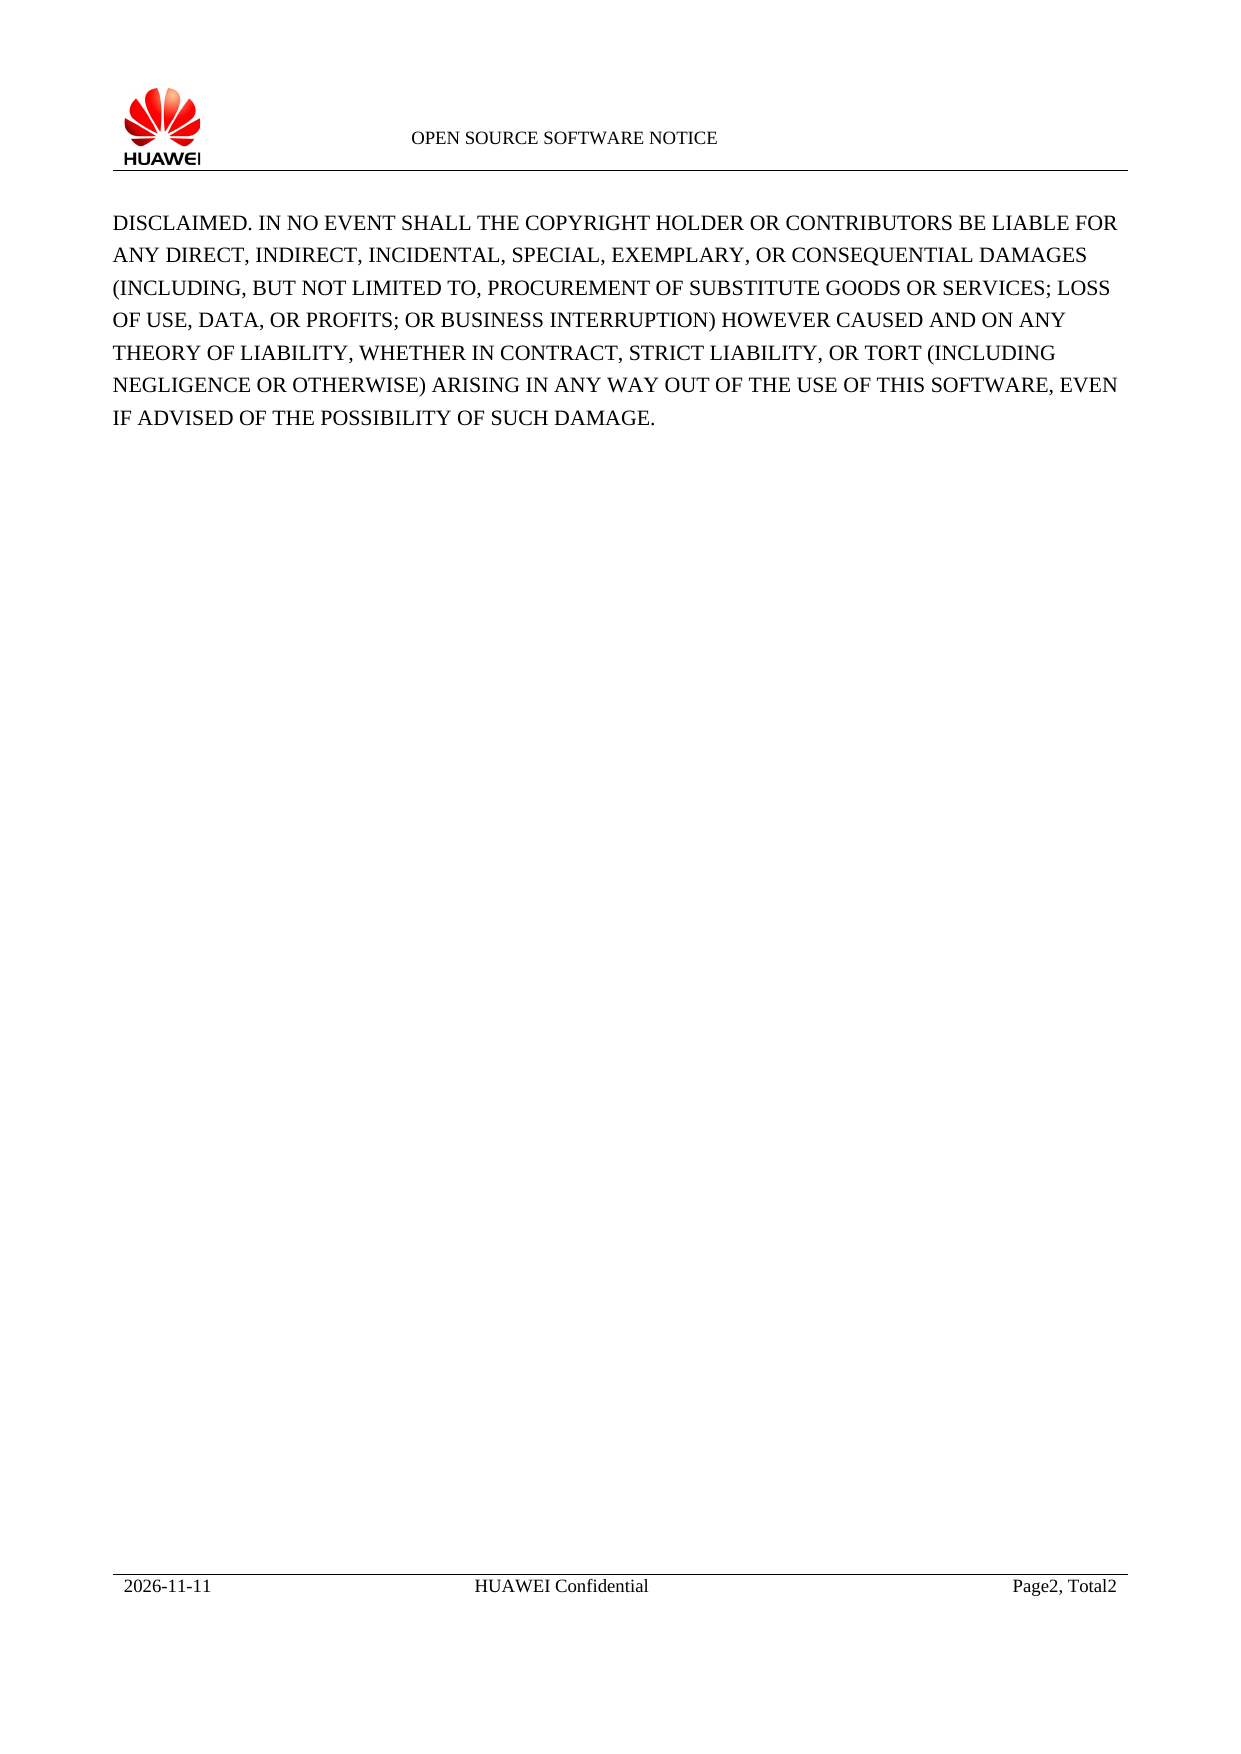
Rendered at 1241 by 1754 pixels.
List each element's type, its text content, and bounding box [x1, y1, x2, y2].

picture [124, 88, 201, 165]
